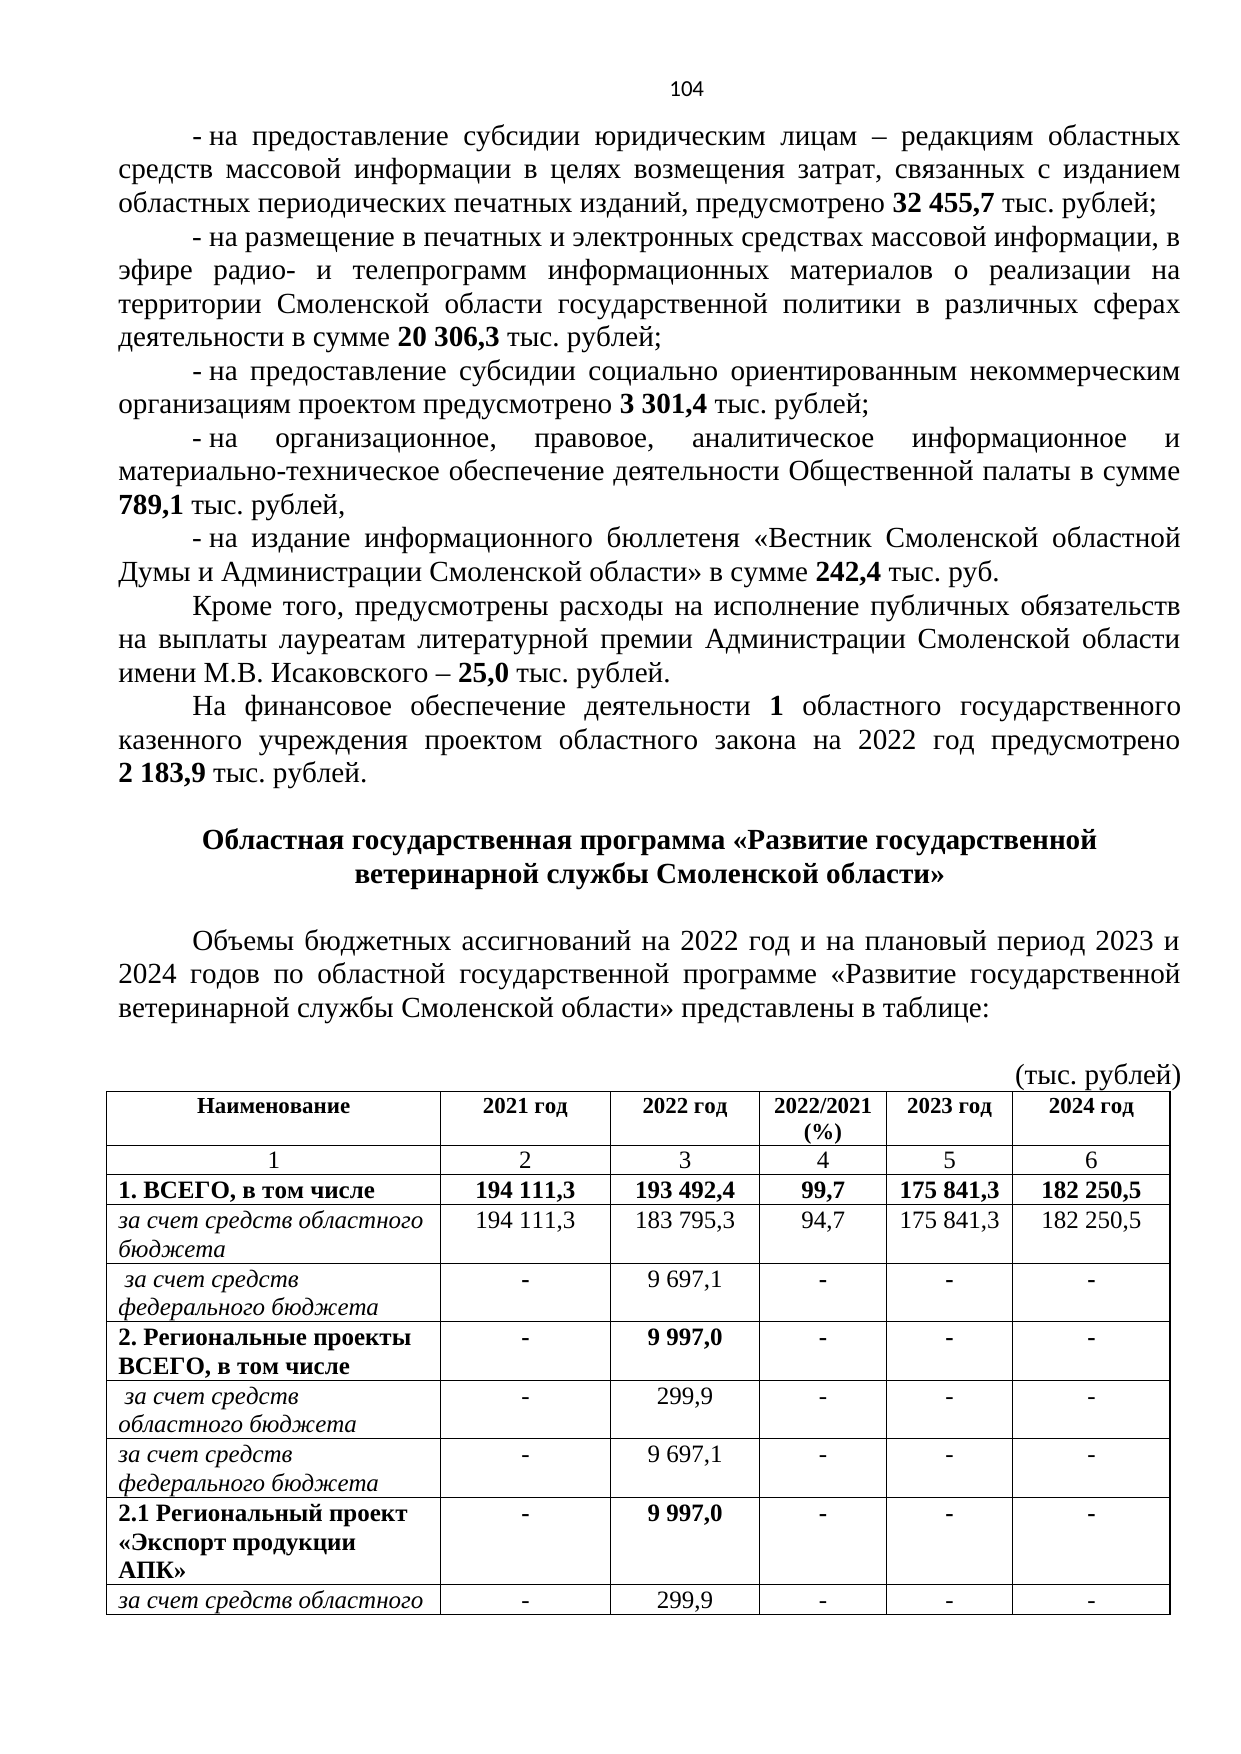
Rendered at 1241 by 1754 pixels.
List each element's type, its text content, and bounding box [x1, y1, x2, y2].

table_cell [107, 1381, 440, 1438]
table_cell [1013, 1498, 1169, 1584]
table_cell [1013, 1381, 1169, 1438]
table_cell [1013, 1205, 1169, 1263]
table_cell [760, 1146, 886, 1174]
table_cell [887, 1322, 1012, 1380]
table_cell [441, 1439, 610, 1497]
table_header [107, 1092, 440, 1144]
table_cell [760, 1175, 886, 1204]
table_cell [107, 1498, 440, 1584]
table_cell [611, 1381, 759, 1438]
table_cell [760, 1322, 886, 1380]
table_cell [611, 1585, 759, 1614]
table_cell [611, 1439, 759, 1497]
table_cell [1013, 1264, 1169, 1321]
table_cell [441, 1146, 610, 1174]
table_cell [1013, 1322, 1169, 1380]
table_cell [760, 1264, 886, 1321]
text На финансовое обеспечение деятельности 1 областного государственного казенного учреждения проектом областного закона на 2022 год предусмотрено 2 183,9 тыс. рублей. [118, 688, 1181, 789]
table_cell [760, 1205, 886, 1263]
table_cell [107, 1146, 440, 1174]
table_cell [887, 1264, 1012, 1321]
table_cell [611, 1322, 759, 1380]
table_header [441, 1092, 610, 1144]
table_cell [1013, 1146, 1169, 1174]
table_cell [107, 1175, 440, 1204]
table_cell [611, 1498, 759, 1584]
text - на предоставление субсидии социально ориентированным некоммерческим организациям проектом предусмотрено 3 301,4 тыс. рублей; [118, 353, 1181, 420]
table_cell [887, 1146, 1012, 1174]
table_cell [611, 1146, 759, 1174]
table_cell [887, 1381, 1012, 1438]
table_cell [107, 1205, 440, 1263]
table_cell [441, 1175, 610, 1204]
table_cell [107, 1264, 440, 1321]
text - на организационное, правовое, аналитическое информационное и материально-техническое обеспечение деятельности Общественной палаты в сумме 789,1 тыс. рублей, [118, 420, 1181, 521]
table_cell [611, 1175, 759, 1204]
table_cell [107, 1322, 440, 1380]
text - на размещение в печатных и электронных средствах массовой информации, в эфире радио- и телепрограмм информационных материалов о реализации на территории Смоленской области государственной политики в различных сферах деятельности в сумме 20 306,3 тыс. рублей; [118, 219, 1181, 353]
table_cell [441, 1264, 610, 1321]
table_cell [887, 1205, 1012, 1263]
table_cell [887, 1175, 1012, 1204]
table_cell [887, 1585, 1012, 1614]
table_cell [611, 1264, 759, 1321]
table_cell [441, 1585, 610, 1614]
text - на издание информационного бюллетеня «Вестник Смоленской областной Думы и Администрации Смоленской области» в сумме 242,4 тыс. руб. [118, 521, 1181, 588]
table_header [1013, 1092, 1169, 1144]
text (тыс. рублей) [118, 1057, 1181, 1091]
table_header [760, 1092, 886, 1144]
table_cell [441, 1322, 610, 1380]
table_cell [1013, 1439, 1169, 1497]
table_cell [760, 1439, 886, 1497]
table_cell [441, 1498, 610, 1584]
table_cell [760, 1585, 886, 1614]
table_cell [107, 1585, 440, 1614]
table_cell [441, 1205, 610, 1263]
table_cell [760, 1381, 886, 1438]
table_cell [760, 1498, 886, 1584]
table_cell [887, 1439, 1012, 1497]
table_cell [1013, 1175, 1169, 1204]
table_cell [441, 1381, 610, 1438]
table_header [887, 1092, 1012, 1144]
text Кроме того, предусмотрены расходы на исполнение публичных обязательств на выплаты лауреатам литературной премии Администрации Смоленской области имени М.В. Исаковского – 25,0 тыс. рублей. [118, 588, 1181, 688]
text Областная государственная программа «Развитие государственной ветеринарной службы Смоленской области» [118, 822, 1181, 889]
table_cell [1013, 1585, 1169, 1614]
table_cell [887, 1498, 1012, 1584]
text Объемы бюджетных ассигнований на 2022 год и на плановый период 2023 и 2024 годов по областной государственной программе «Развитие государственной ветеринарной службы Смоленской области» представлены в таблице: [118, 923, 1181, 1024]
text - на предоставление субсидии юридическим лицам – редакциям областных средств массовой информации в целях возмещения затрат, связанных с изданием областных периодических печатных изданий, предусмотрено 32 455,7 тыс. рублей; [118, 118, 1181, 219]
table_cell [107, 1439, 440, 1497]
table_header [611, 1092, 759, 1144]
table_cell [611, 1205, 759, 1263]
